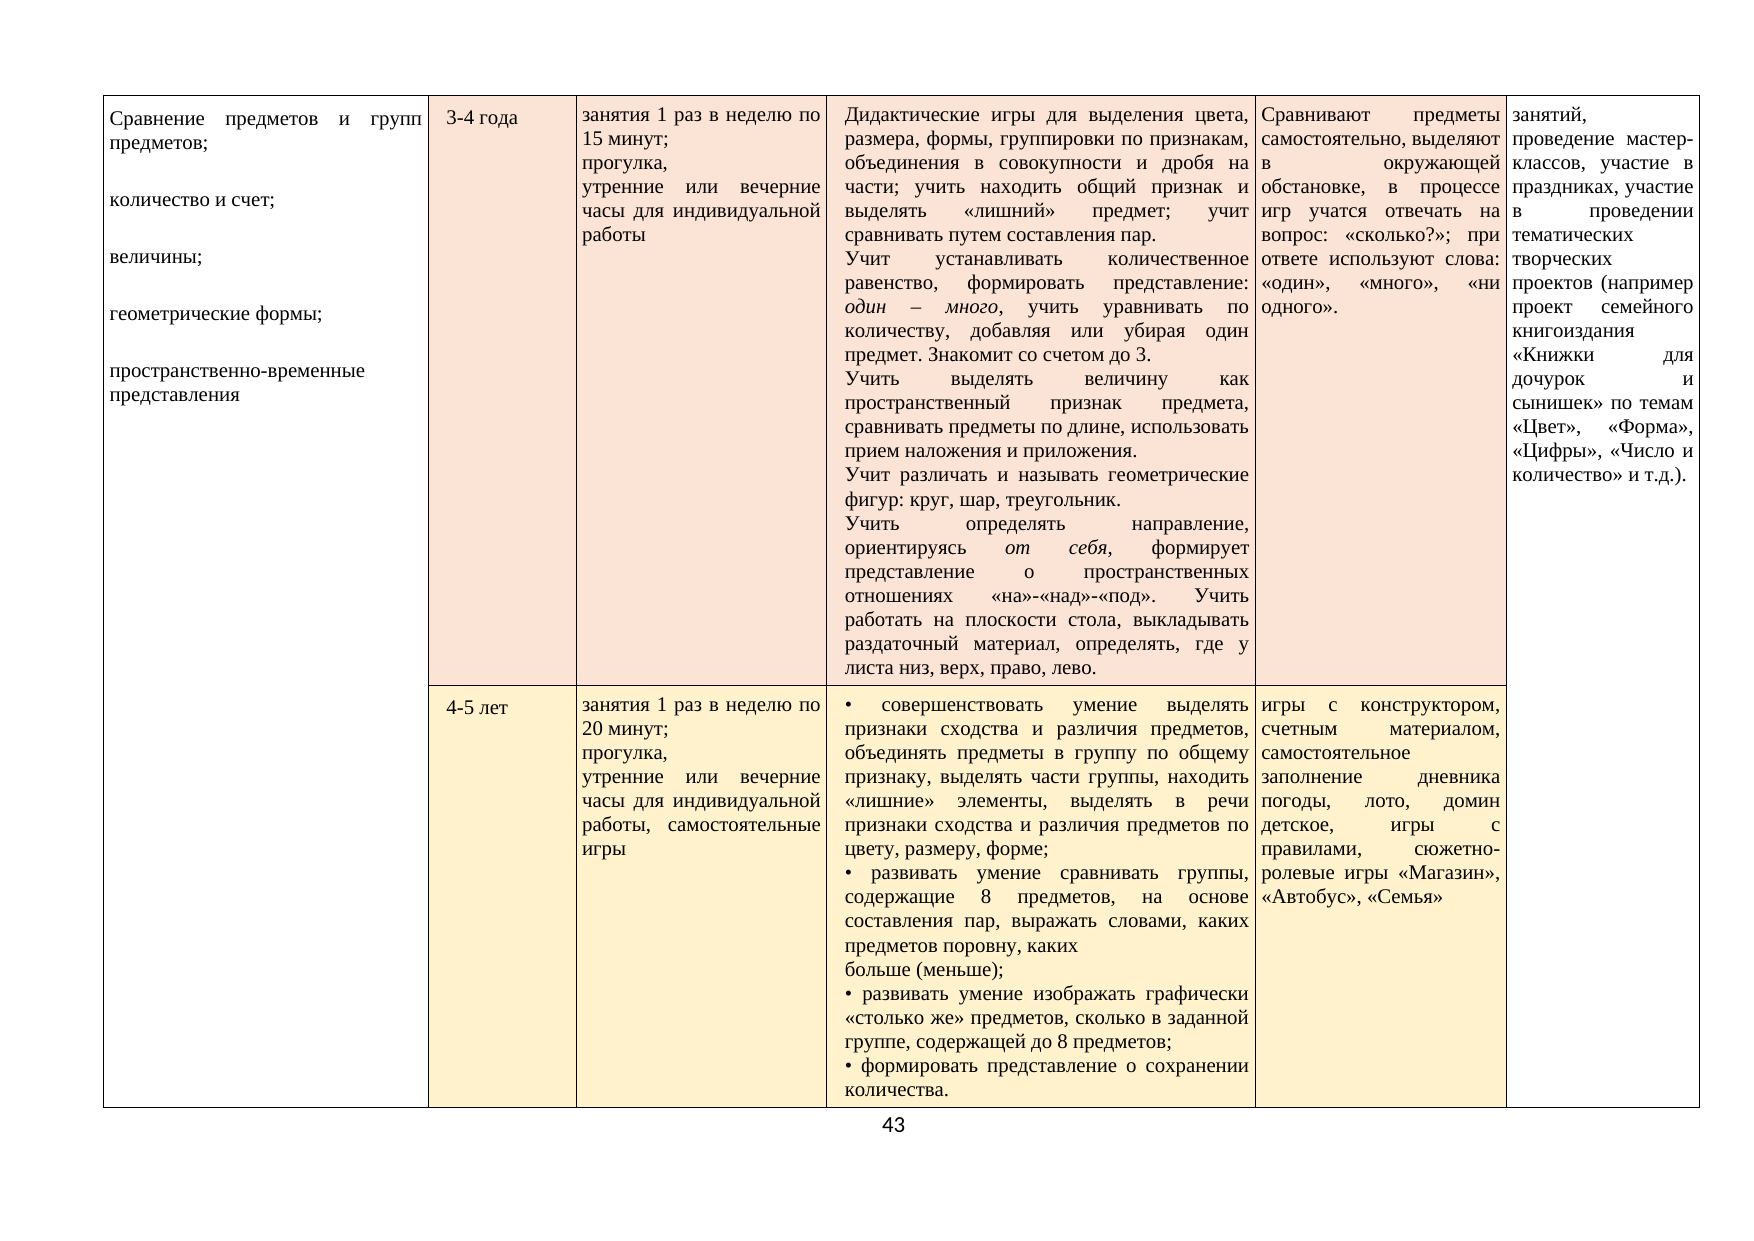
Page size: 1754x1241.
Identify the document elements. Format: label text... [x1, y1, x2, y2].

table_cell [1256, 686, 1506, 1107]
table_cell Дидактические игры для выделения цвета, размера, формы, группировки по признакам, объединения в совокупности и дробя на части; учить находить общий признак и выделять «лишний» предмет; учит сравнивать путем составления пар. Учит устанавливать количественное равенство, формировать представление: один – много, учить уравнивать по количеству, добавляя или убирая один предмет. Знакомит со счетом до 3. Учить выделять величину как пространственный признак предмета, сравнивать предметы по длине, использовать прием наложения и приложения. Учит различать и называть геометрические фигур: круг, шар, треугольник. Учить определять направление, ориентируясь от себя, формирует представление о пространственных отношениях «на»-«над»-«под». Учить работать на плоскости стола, выкладывать раздаточный материал, определять, где у листа низ, верх, право, лево. [827, 96, 1255, 685]
table_cell занятия 1 раз в неделю по 15 минут; прогулка, утренние или вечерние часы для индивидуальной работы [577, 96, 826, 685]
table_cell Сравнивают предметы самостоятельно, выделяют в окружающей обстановке, в процессе игр учатся отвечать на вопрос: «сколько?»; при ответе используют слова: «один», «много», «ни одного». [1256, 96, 1506, 685]
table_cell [1507, 96, 1699, 1107]
table_cell 4-5 лет [429, 686, 576, 1107]
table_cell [827, 686, 1255, 1107]
table_cell 3-4 года [429, 96, 576, 685]
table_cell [577, 686, 826, 1107]
table_cell Сравнение предметов и групп предметов; количество и счет; величины; геометрические формы; пространственно-временные представления [104, 96, 428, 1107]
